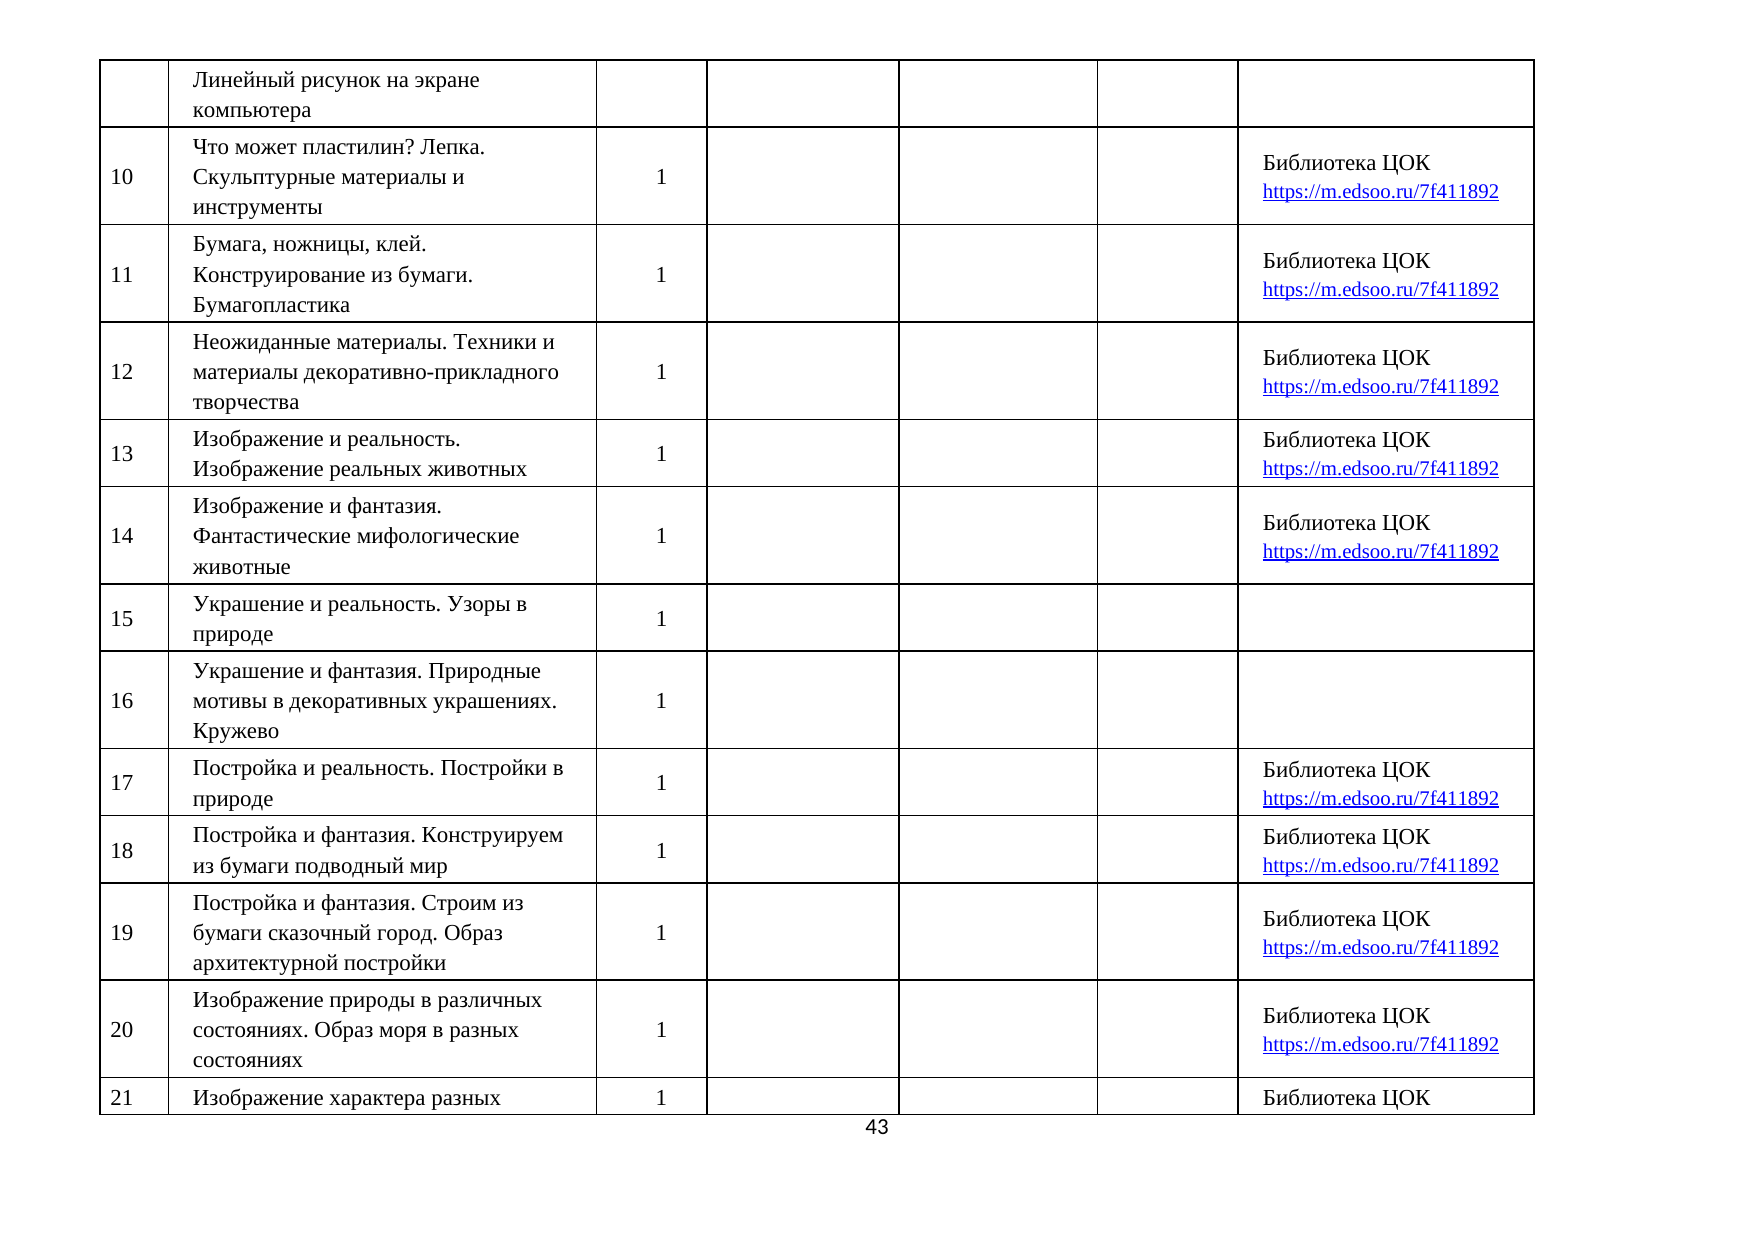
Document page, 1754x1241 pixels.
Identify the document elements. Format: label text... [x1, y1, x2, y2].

table_cell [1098, 816, 1237, 882]
table_cell Постройка и фантазия. Строим из бумаги сказочный город. Образ архитектурной постройки [169, 884, 596, 979]
table_cell [708, 420, 898, 486]
table_cell Библиотека ЦОК https://m.edsoo.ru/7f411892 [1239, 884, 1533, 979]
table_cell Изображение природы в различных состояниях. Образ моря в разных состояниях [169, 981, 596, 1077]
table_cell [900, 884, 1097, 979]
table_cell [900, 749, 1097, 815]
table_cell Библиотека ЦОК https://m.edsoo.ru/7f411892 [1239, 420, 1533, 486]
table_cell 18 [101, 816, 168, 882]
table_cell [900, 981, 1097, 1077]
table_cell [1239, 652, 1533, 748]
table_cell 9 [101, 61, 168, 126]
table_cell 1 [597, 585, 706, 650]
table_cell Библиотека ЦОК https://m.edsoo.ru/7f411892 [1239, 323, 1533, 418]
table_cell [1098, 1078, 1237, 1114]
table_cell Библиотека ЦОК https://m.edsoo.ru/7f411892 [1239, 749, 1533, 815]
table_cell [900, 487, 1097, 583]
table_cell [1098, 884, 1237, 979]
table_cell [708, 225, 898, 321]
table_cell 10 [101, 128, 168, 224]
table_cell [1098, 61, 1237, 126]
table_cell 20 [101, 981, 168, 1077]
table_cell Библиотека ЦОК https://m.edsoo.ru/7f411892 [1239, 816, 1533, 882]
table_cell [900, 585, 1097, 650]
table_cell [900, 61, 1097, 126]
table_cell 11 [101, 225, 168, 321]
table_cell [708, 487, 898, 583]
table_cell Постройка и фантазия. Конструируем из бумаги подводный мир [169, 816, 596, 882]
table_cell Что может пластилин? Лепка. Скульптурные материалы и инструменты [169, 128, 596, 224]
table_cell [900, 225, 1097, 321]
table_cell 14 [101, 487, 168, 583]
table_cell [1239, 981, 1533, 1077]
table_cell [169, 61, 596, 126]
table_cell [1098, 420, 1237, 486]
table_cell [1239, 128, 1533, 224]
table_cell Изображение и фантазия. Фантастические мифологические животные [169, 487, 596, 583]
table_cell 1 [597, 323, 706, 418]
table_cell Украшение и реальность. Узоры в природе [169, 585, 596, 650]
table_cell [1098, 981, 1237, 1077]
table_cell [708, 128, 898, 224]
table_cell 1 [597, 652, 706, 748]
table_cell [708, 1078, 898, 1114]
table_cell [708, 884, 898, 979]
table_cell [1098, 487, 1237, 583]
table_cell 17 [101, 749, 168, 815]
table_cell [900, 1078, 1097, 1114]
table_cell [708, 749, 898, 815]
table_cell [708, 981, 898, 1077]
table_cell 1 [597, 981, 706, 1077]
table_cell 1 [597, 225, 706, 321]
table_cell 1 [597, 420, 706, 486]
table_cell [1098, 128, 1237, 224]
table_cell [708, 585, 898, 650]
table_cell Изображение и реальность. Изображение реальных животных [169, 420, 596, 486]
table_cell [1239, 1078, 1533, 1114]
table_cell Библиотека ЦОК https://m.edsoo.ru/7f411892 [1239, 487, 1533, 583]
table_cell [169, 1078, 596, 1114]
table_cell [1098, 323, 1237, 418]
table_cell 19 [101, 884, 168, 979]
table_cell 1 [597, 487, 706, 583]
table_cell [1239, 585, 1533, 650]
table_cell 1 [597, 816, 706, 882]
table_cell 1 [597, 749, 706, 815]
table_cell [1239, 61, 1533, 126]
table_cell Бумага, ножницы, клей. Конструирование из бумаги. Бумагопластика [169, 225, 596, 321]
table_cell [900, 323, 1097, 418]
table_cell [708, 652, 898, 748]
table_cell [708, 61, 898, 126]
table_cell 13 [101, 420, 168, 486]
table_cell Украшение и фантазия. Природные мотивы в декоративных украшениях. Кружево [169, 652, 596, 748]
table_cell 12 [101, 323, 168, 418]
table_cell [708, 816, 898, 882]
table_cell 1 [597, 884, 706, 979]
table_cell [900, 128, 1097, 224]
table_cell [900, 420, 1097, 486]
table_cell Постройка и реальность. Постройки в природе [169, 749, 596, 815]
table_cell [1098, 749, 1237, 815]
table_cell [1098, 225, 1237, 321]
table_cell [708, 323, 898, 418]
table_cell 15 [101, 585, 168, 650]
table_cell 1 [597, 128, 706, 224]
table_cell 16 [101, 652, 168, 748]
table_cell 1 [597, 1078, 706, 1114]
table_cell [900, 652, 1097, 748]
table_cell Неожиданные материалы. Техники и материалы декоративно-прикладного творчества [169, 323, 596, 418]
table_cell [900, 816, 1097, 882]
table_cell 21 [101, 1078, 168, 1114]
table_cell 1 [597, 61, 706, 126]
table_cell [1098, 585, 1237, 650]
table_cell Библиотека ЦОК https://m.edsoo.ru/7f411892 [1239, 225, 1533, 321]
table_cell [1098, 652, 1237, 748]
